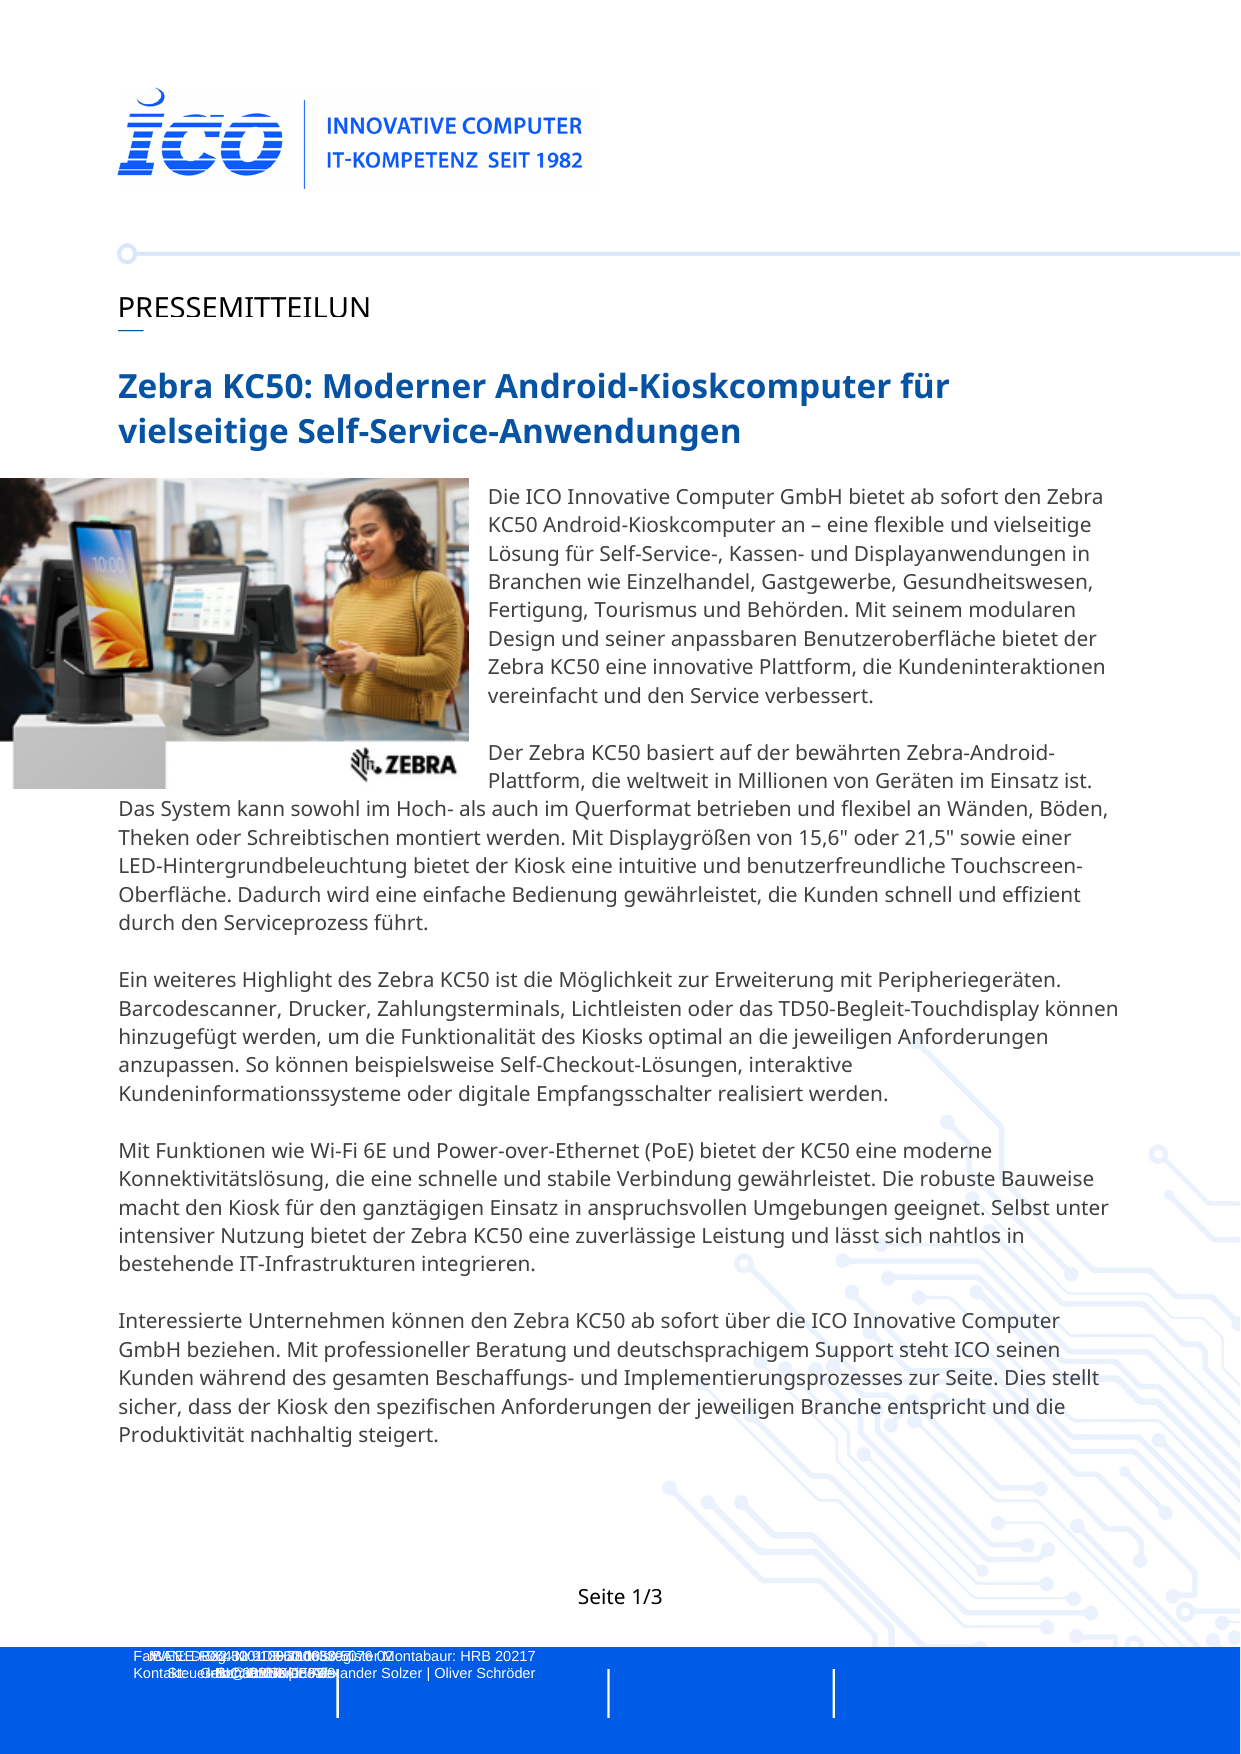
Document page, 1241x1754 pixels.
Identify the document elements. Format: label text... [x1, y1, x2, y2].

picture [117, 87, 601, 190]
text Der Zebra KC50 basiert auf der bewährten Zebra-Android-Plattform, die weltweit in Millionen von Geräten im Einsatz ist. Das System kann sowohl im Hoch- als auch im Querformat betrieben und flexibel an Wänden, Böden, Theken oder Schreibtischen montiert werden. Mit Displaygrößen von 15,6" oder 21,5" sowie einer LED-Hintergrundbeleuchtung bietet der Kiosk eine intuitive und benutzerfreundliche Touchscreen-Oberfläche. Dadurch wird eine einfache Bedienung gewährleistet, die Kunden schnell und effizient durch den Serviceprozess führt. [118, 738, 1122, 937]
text Mit Funktionen wie Wi-Fi 6E und Power-over-Ethernet (PoE) bietet der KC50 eine moderne Konnektivitätslösung, die eine schnelle und stabile Verbindung gewährleistet. Die robuste Bauweise macht den Kiosk für den ganztägigen Einsatz in anspruchsvollen Umgebungen geeignet. Selbst unter intensiver Nutzung bietet der Zebra KC50 eine zuverlässige Leistung und lässt sich nahtlos in bestehende IT-Infrastrukturen integrieren. [118, 1136, 1122, 1278]
text Die ICO Innovative Computer GmbH bietet ab sofort den Zebra KC50 Android-Kioskcomputer an – eine flexible und vielseitige Lösung für Self-Service-, Kassen- und Displayanwendungen in Branchen wie Einzelhandel, Gastgewerbe, Gesundheitswesen, Fertigung, Tourismus und Behörden. Mit seinem modularen Design und seiner anpassbaren Benutzeroberfläche bietet der Zebra KC50 eine innovative Plattform, die Kundeninteraktionen vereinfacht und den Service verbessert. [469, 482, 1122, 709]
text Zebra KC50: Moderner Android-Kioskcomputer für vielseitige Self-Service-Anwendungen [118, 362, 1122, 453]
picture [0, 1033, 1241, 1754]
text Interessierte Unternehmen können den Zebra KC50 ab sofort über die ICO Innovative Computer GmbH beziehen. Mit professioneller Beratung und deutschsprachigem Support steht ICO seinen Kunden während des gesamten Beschaffungs- und Implementierungsprozesses zur Seite. Dies stellt sicher, dass der Kiosk den spezifischen Anforderungen der jeweiligen Branche entspricht und die Produktivität nachhaltig steigert. [118, 1306, 1122, 1449]
picture [111, 243, 1241, 264]
picture [0, 478, 469, 789]
text Ein weiteres Highlight des Zebra KC50 ist die Möglichkeit zur Erweiterung mit Peripheriegeräten. Barcodescanner, Drucker, Zahlungsterminals, Lichtleisten oder das TD50-Begleit-Touchdisplay können hinzugefügt werden, um die Funktionalität des Kiosks optimal an die jeweiligen Anforderungen anzupassen. So können beispielsweise Self-Checkout-Lösungen, interaktive Kundeninformationssysteme oder digitale Empfangsschalter realisiert werden. [118, 965, 1122, 1107]
